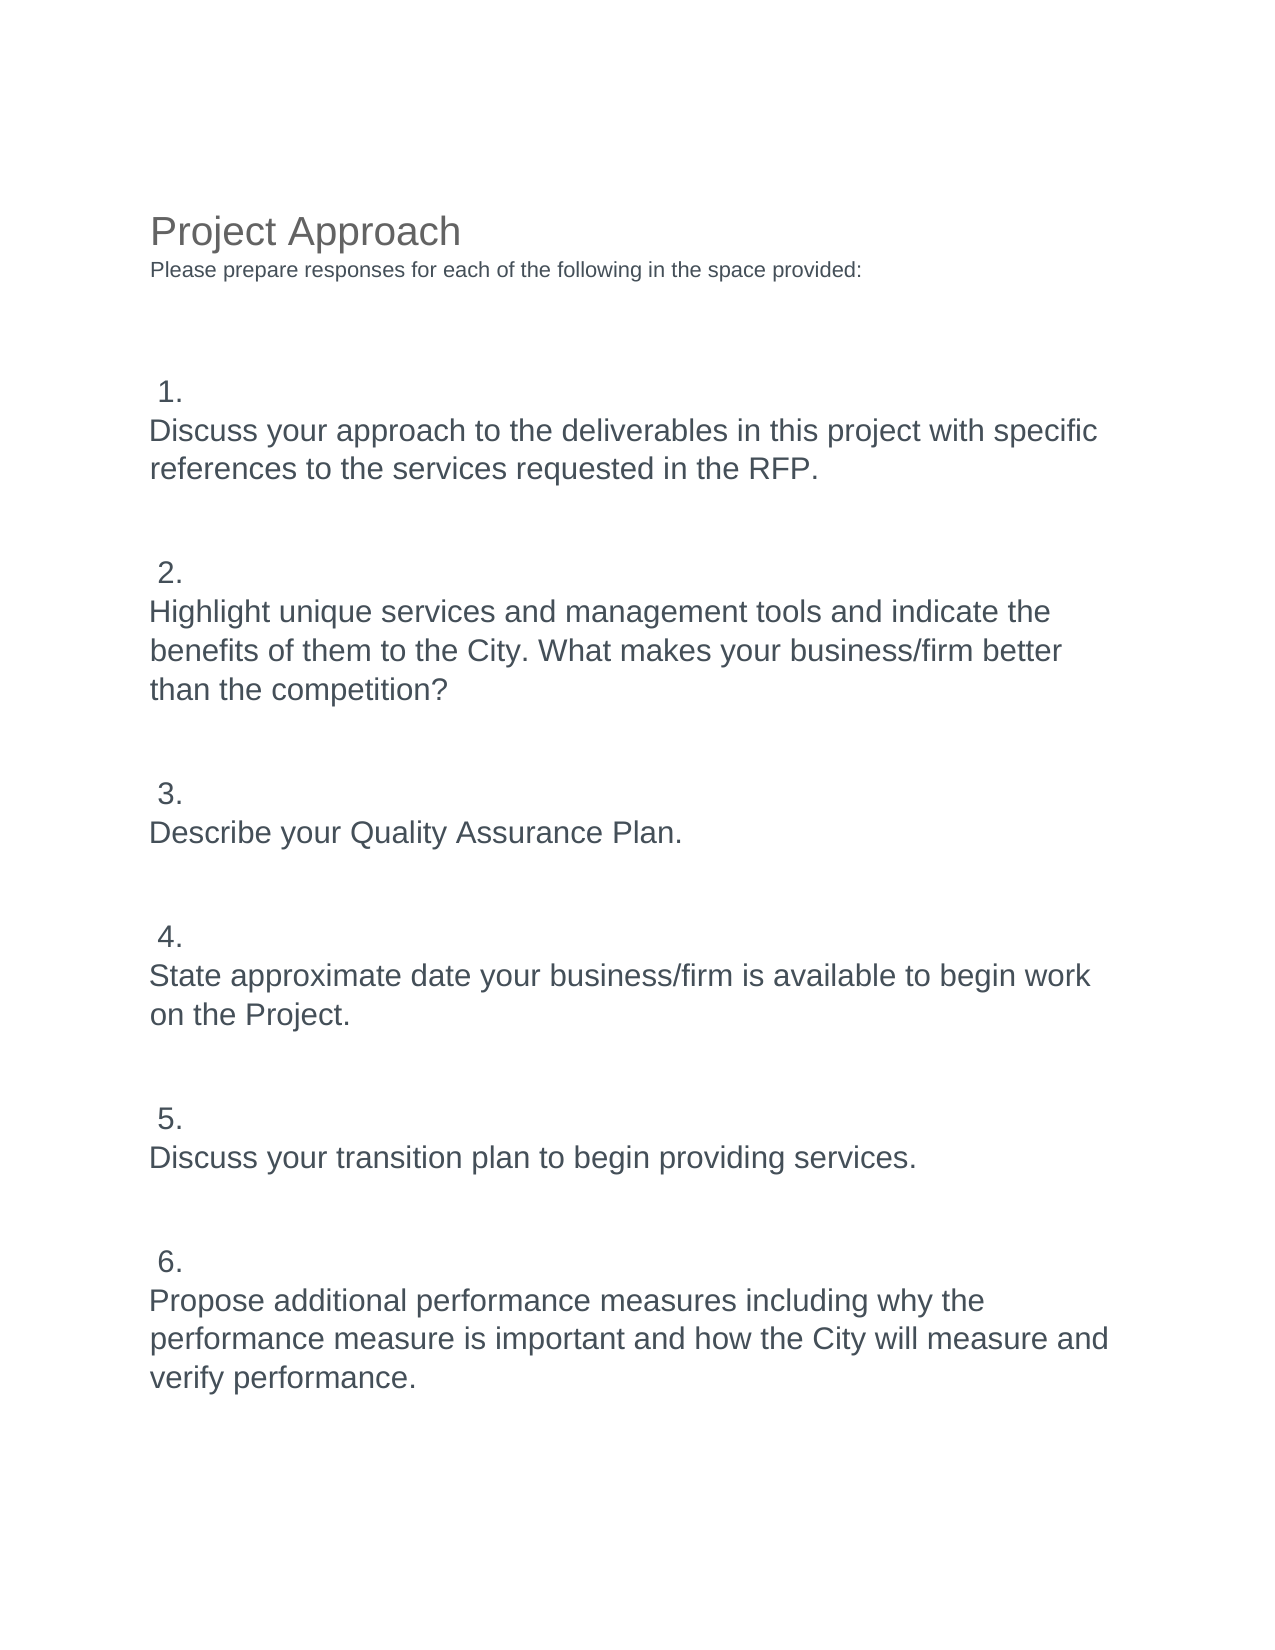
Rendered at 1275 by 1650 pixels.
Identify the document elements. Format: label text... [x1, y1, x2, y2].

text Highlight unique services and management tools and indicate the benefits of them to the City. What makes your business/firm better than the competition? [148, 593, 1110, 707]
text Discuss your transition plan to begin providing services. [148, 1139, 1110, 1174]
text 2. [148, 554, 1110, 591]
text Please prepare responses for each of the following in the space provided: [150, 257, 1110, 282]
text 1. [148, 373, 1110, 409]
text 4. [148, 918, 1110, 954]
text 5. [148, 1100, 1110, 1136]
text 3. [148, 775, 1110, 811]
text Describe your Quality Assurance Plan. [148, 814, 1110, 850]
text Project Approach [150, 207, 1110, 253]
text Discuss your approach to the deliverables in this project with specific references to the services requested in the RFP. [148, 412, 1110, 486]
text 6. [148, 1243, 1110, 1279]
text Propose additional performance measures including why the performance measure is important and how the City will measure and verify performance. [148, 1282, 1110, 1395]
text State approximate date your business/firm is available to begin work on the Project. [148, 957, 1110, 1032]
